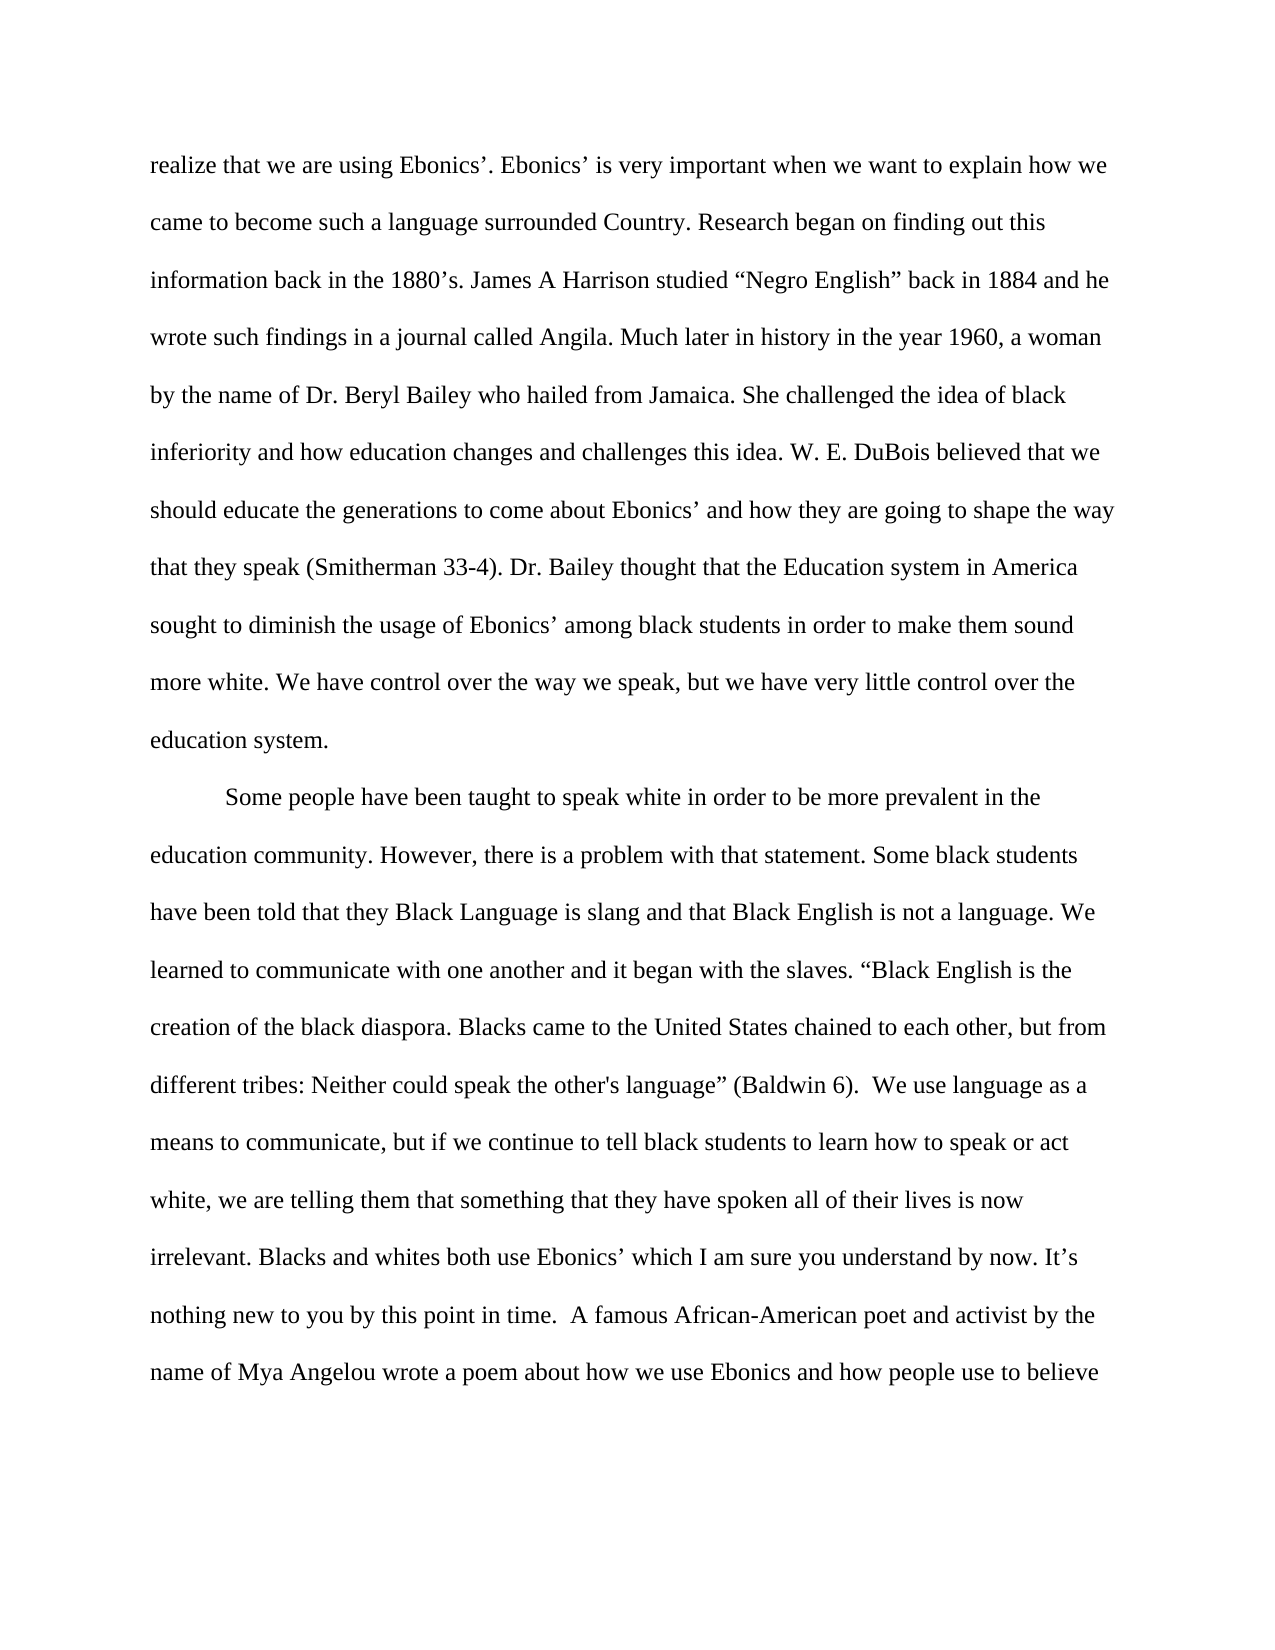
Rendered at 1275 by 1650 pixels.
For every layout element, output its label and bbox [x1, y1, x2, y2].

text [150, 150, 1125, 754]
text [150, 782, 1125, 1386]
